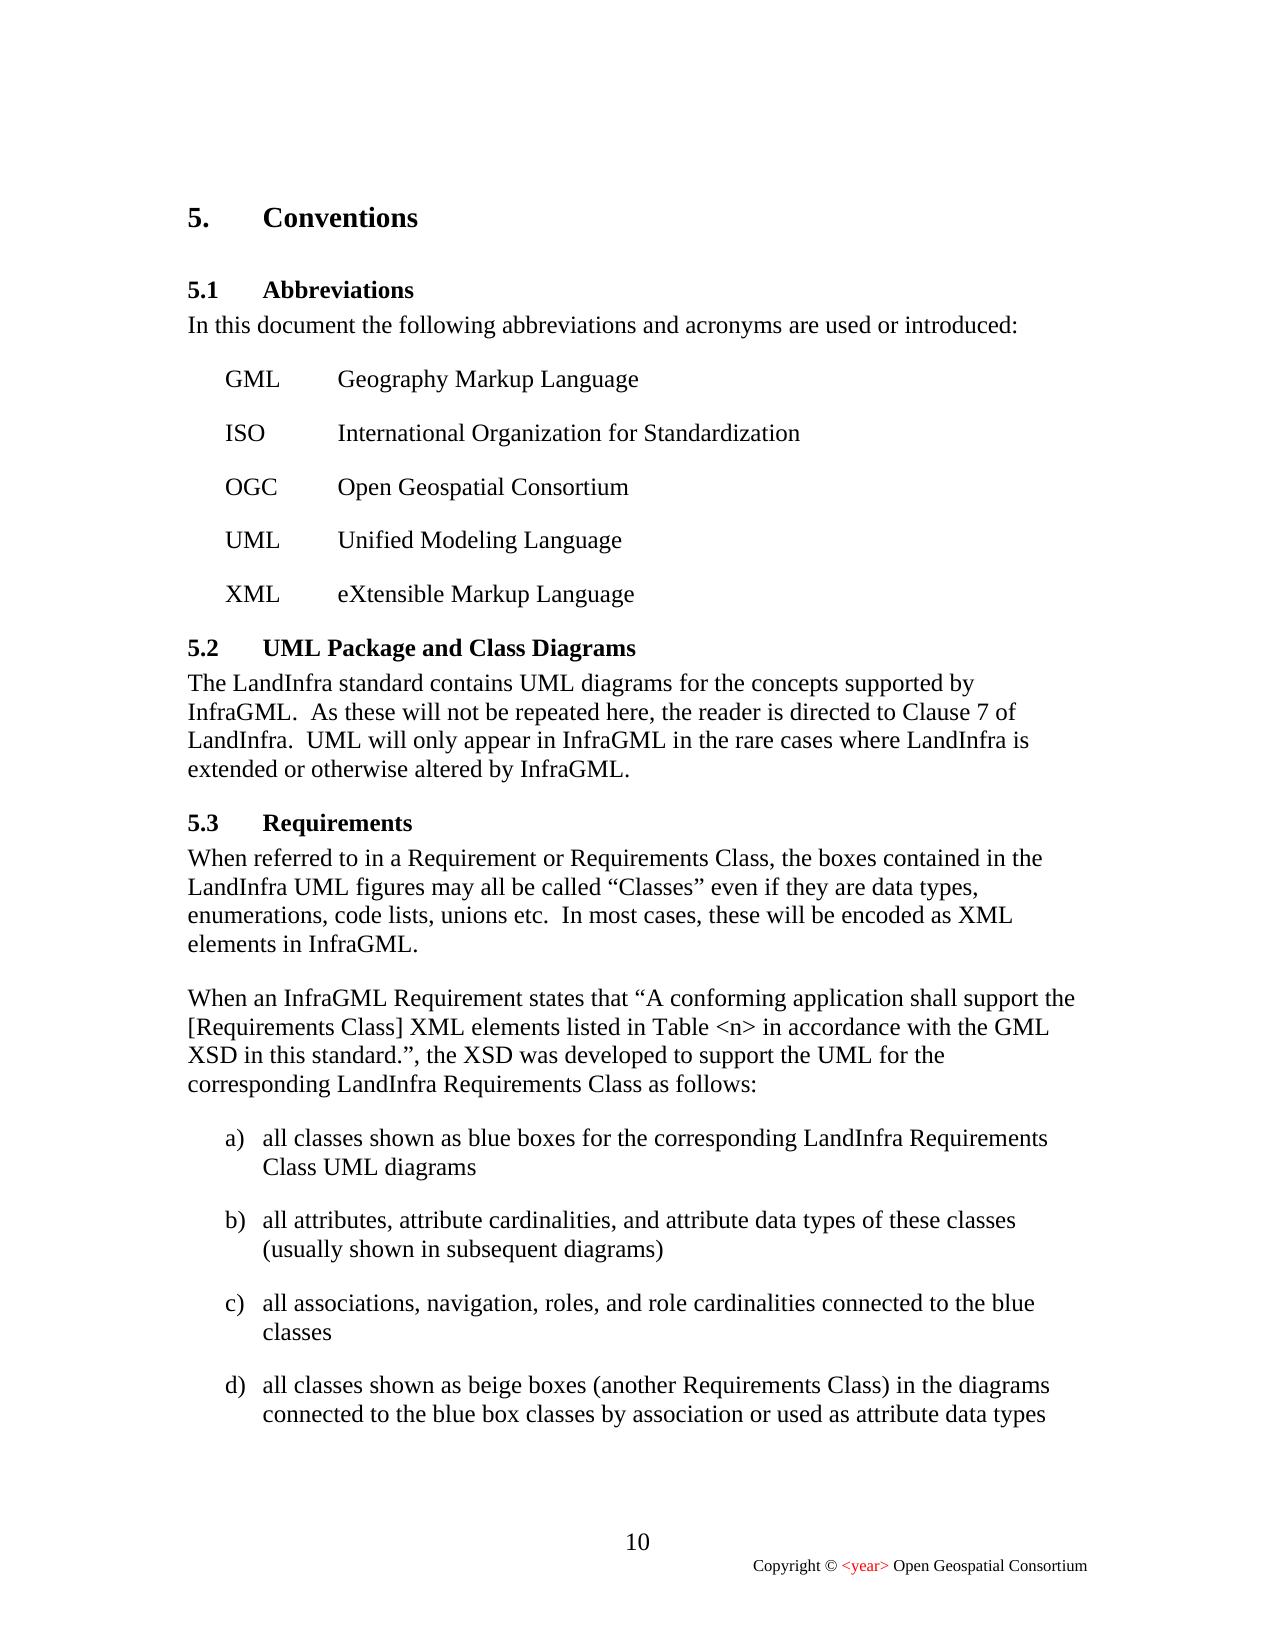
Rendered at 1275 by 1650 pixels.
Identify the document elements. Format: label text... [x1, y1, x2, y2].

text When an InfraGML Requirement states that “A conforming application shall support the [Requirements Class] XML elements listed in Table <n> in accordance with the GML XSD in this standard.”, the XSD was developed to support the UML for the corresponding LandInfra Requirements Class as follows: [187, 983, 1087, 1098]
list all associations, navigation, roles, and role cardinalities connected to the blue classes [225, 1288, 1087, 1345]
text GML Geography Markup Language [225, 364, 1087, 393]
subtitle Abbreviations [187, 275, 1087, 304]
text When referred to in a Requirement or Requirements Class, the boxes contained in the LandInfra UML figures may all be called “Classes” even if they are data types, enumerations, code lists, unions etc. In most cases, these will be encoded as XML elements in InfraGML. [187, 843, 1087, 958]
subtitle UML Package and Class Diagrams [187, 633, 1087, 662]
text XML eXtensible Markup Language [225, 579, 1087, 608]
text The LandInfra standard contains UML diagrams for the concepts supported by InfraGML. As these will not be repeated here, the reader is directed to Clause 7 of LandInfra. UML will only appear in InfraGML in the rare cases where LandInfra is extended or otherwise altered by InfraGML. [187, 668, 1087, 783]
subtitle Requirements [187, 808, 1087, 837]
subtitle Conventions [187, 200, 1087, 233]
list all classes shown as blue boxes for the corresponding LandInfra Requirements Class UML diagrams [225, 1123, 1087, 1180]
text In this document the following abbreviations and acronyms are used or introduced: [187, 310, 1087, 339]
text OGC Open Geospatial Consortium [225, 472, 1087, 500]
text ISO International Organization for Standardization [225, 418, 1087, 447]
text UML Unified Modeling Language [225, 525, 1087, 554]
list all classes shown as beige boxes (another Requirements Class) in the diagrams connected to the blue box classes by association or used as attribute data types [225, 1370, 1087, 1428]
list all attributes, attribute cardinalities, and attribute data types of these classes (usually shown in subsequent diagrams) [225, 1205, 1087, 1263]
